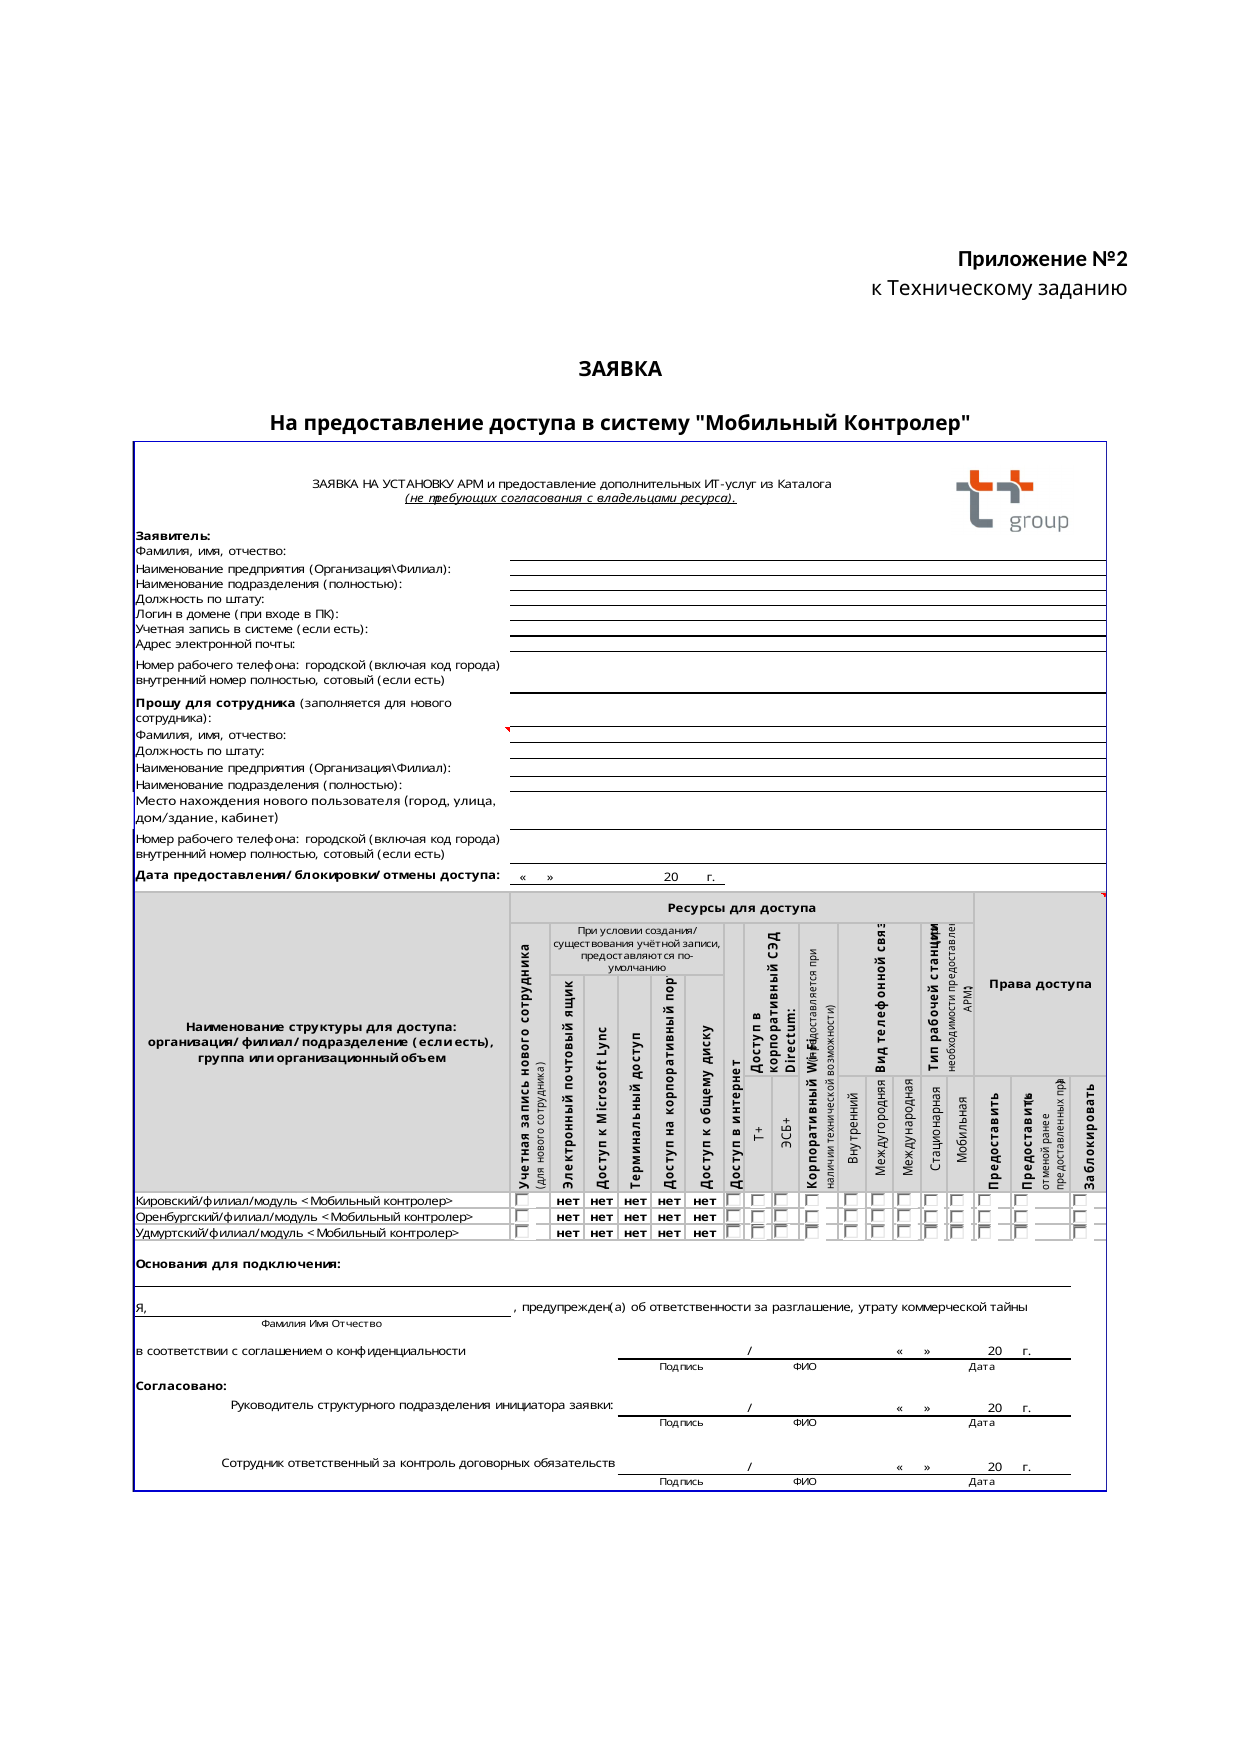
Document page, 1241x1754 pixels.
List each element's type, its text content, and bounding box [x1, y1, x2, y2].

text ЗАЯВКА [112, 354, 1128, 383]
text к Техническому заданию [821, 273, 1128, 301]
subtitle Приложение №2 [821, 244, 1128, 273]
text На предоставление доступа в систему "Мобильный Контролер" [112, 408, 1128, 1492]
